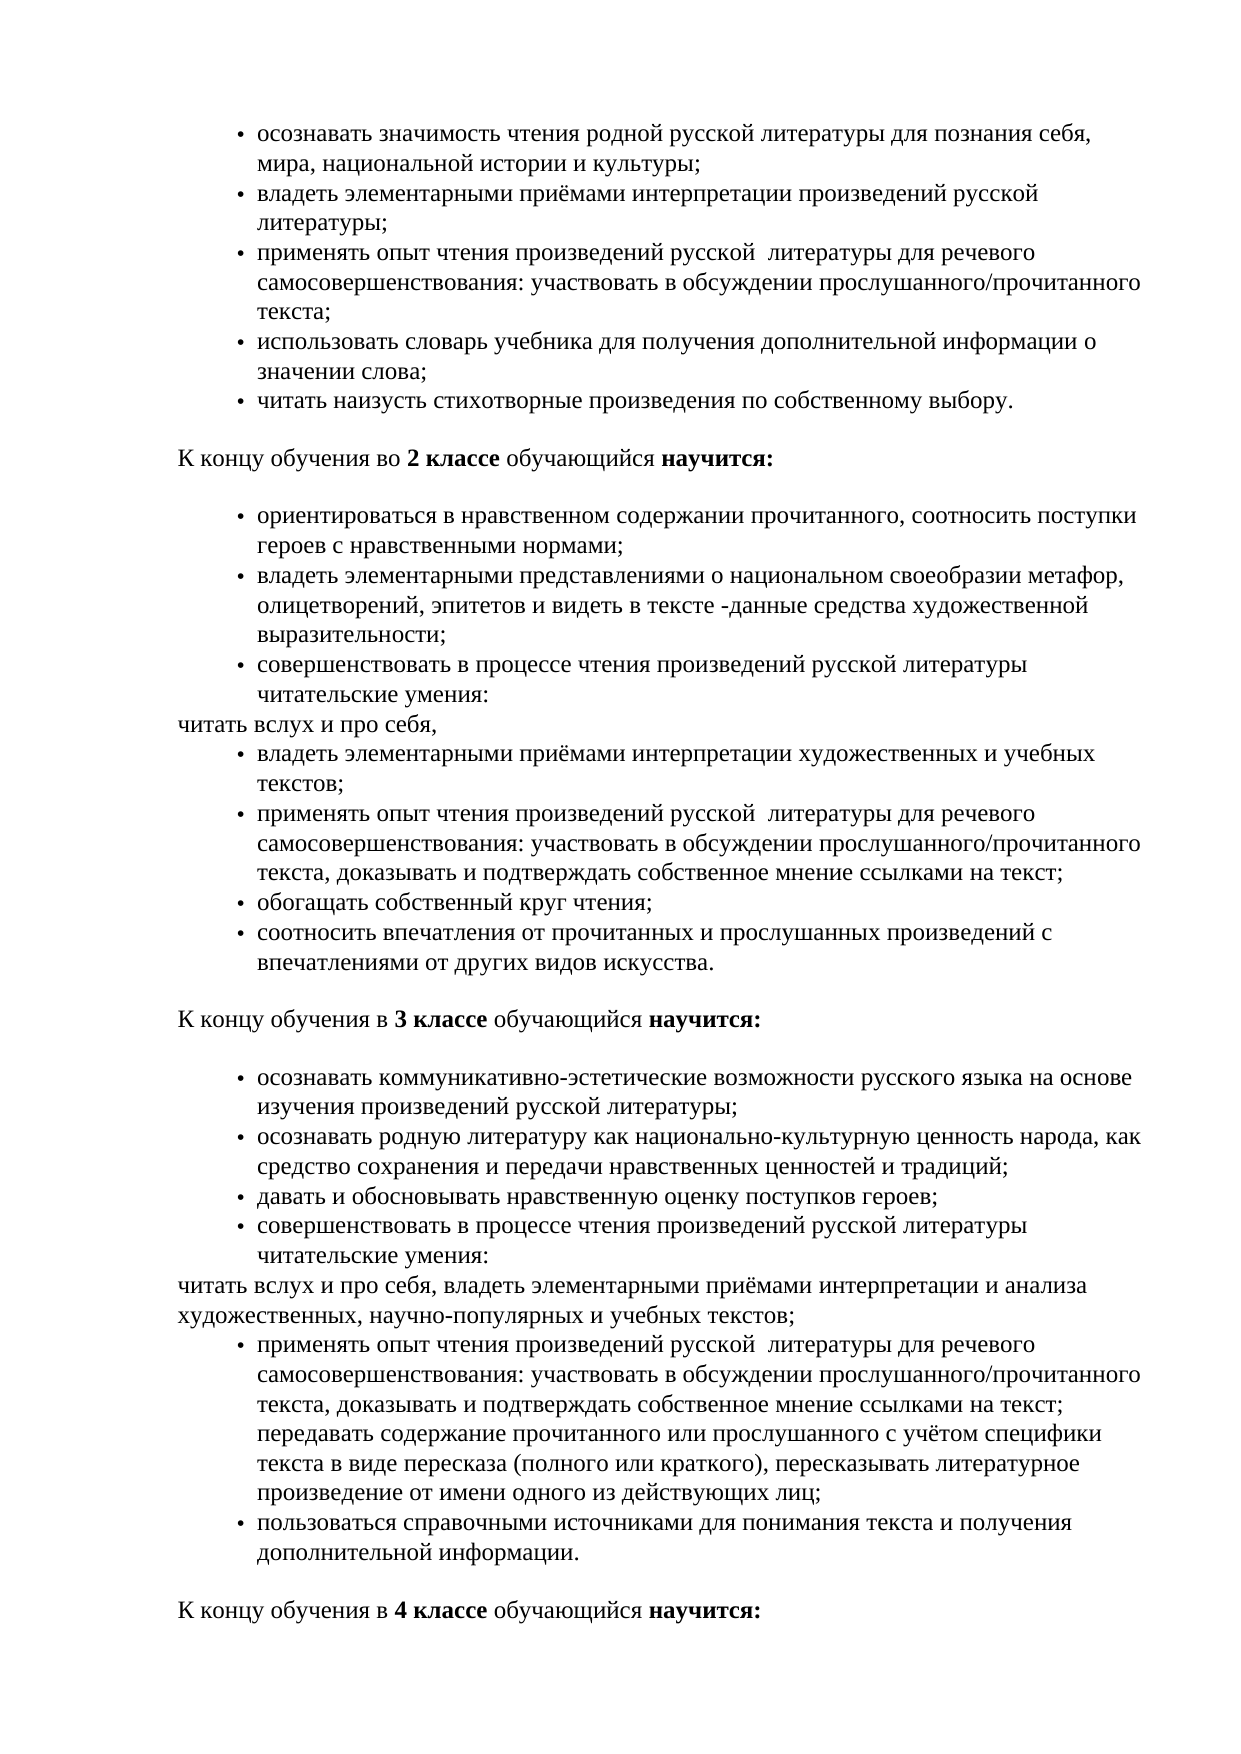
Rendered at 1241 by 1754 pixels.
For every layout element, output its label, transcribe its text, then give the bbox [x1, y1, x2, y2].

text читать вслух и про себя, владеть элементарными приёмами интерпретации и анализа художественных, научно-популярных и учебных текстов; [177, 1270, 1151, 1328]
text К концу обучения в 4 классе обучающийся научится: [177, 1595, 1151, 1624]
list владеть элементарными представлениями о национальном своеобразии метафор, олицетворений, эпитетов и видеть в тексте -данные средства художественной выразительности; [237, 560, 1151, 648]
list пользоваться справочными источниками для понимания текста и получения дополнительной информации. [237, 1507, 1151, 1566]
list применять опыт чтения произведений русской литературы для речевого самосовершенствования: участвовать в обсуждении прослушанного/прочитанного текста, доказывать и подтверждать собственное мнение ссылками на текст; [237, 798, 1151, 886]
list применять опыт чтения произведений русской литературы для речевого самосовершенствования: участвовать в обсуждении прослушанного/прочитанного текста, доказывать и подтверждать собственное мнение ссылками на текст; передавать содержание прочитанного или прослушанного с учётом специфики текста в виде пересказа (полного или краткого), пересказывать литературное произведение от имени одного из действующих лиц; [237, 1329, 1151, 1506]
list применять опыт чтения произведений русской литературы для речевого самосовершенствования: участвовать в обсуждении прослушанного/прочитанного текста; [237, 237, 1151, 325]
list читать наизусть стихотворные произведения по собственному выбору. [237, 386, 1151, 414]
list давать и обосновывать нравственную оценку поступков героев; [237, 1181, 1151, 1209]
list осознавать значимость чтения родной русской литературы для познания себя, мира, национальной истории и культуры; [237, 118, 1151, 176]
text К концу обучения в 3 классе обучающийся научится: [177, 1004, 1151, 1033]
list совершенствовать в процессе чтения произведений русской литературы читательские умения: [237, 649, 1151, 707]
text читать вслух и про себя, [177, 709, 1151, 737]
text К концу обучения во 2 классе обучающийся научится: [177, 443, 1151, 472]
list соотносить впечатления от прочитанных и прослушанных произведений с впечатлениями от других видов искусства. [237, 917, 1151, 975]
list совершенствовать в процессе чтения произведений русской литературы читательские умения: [237, 1211, 1151, 1269]
list обогащать собственный круг чтения; [237, 887, 1151, 916]
list владеть элементарными приёмами интерпретации художественных и учебных текстов; [237, 738, 1151, 797]
list осознавать коммуникативно-эстетические возможности русского языка на основе изучения произведений русской литературы; [237, 1062, 1151, 1120]
list владеть элементарными приёмами интерпретации произведений русской литературы; [237, 178, 1151, 236]
list использовать словарь учебника для получения дополнительной информации о значении слова; [237, 326, 1151, 384]
list осознавать родную литературу как национально-культурную ценность народа, как средство сохранения и передачи нравственных ценностей и традиций; [237, 1121, 1151, 1179]
list ориентироваться в нравственном содержании прочитанного, соотносить поступки героев с нравственными нормами; [237, 501, 1151, 559]
